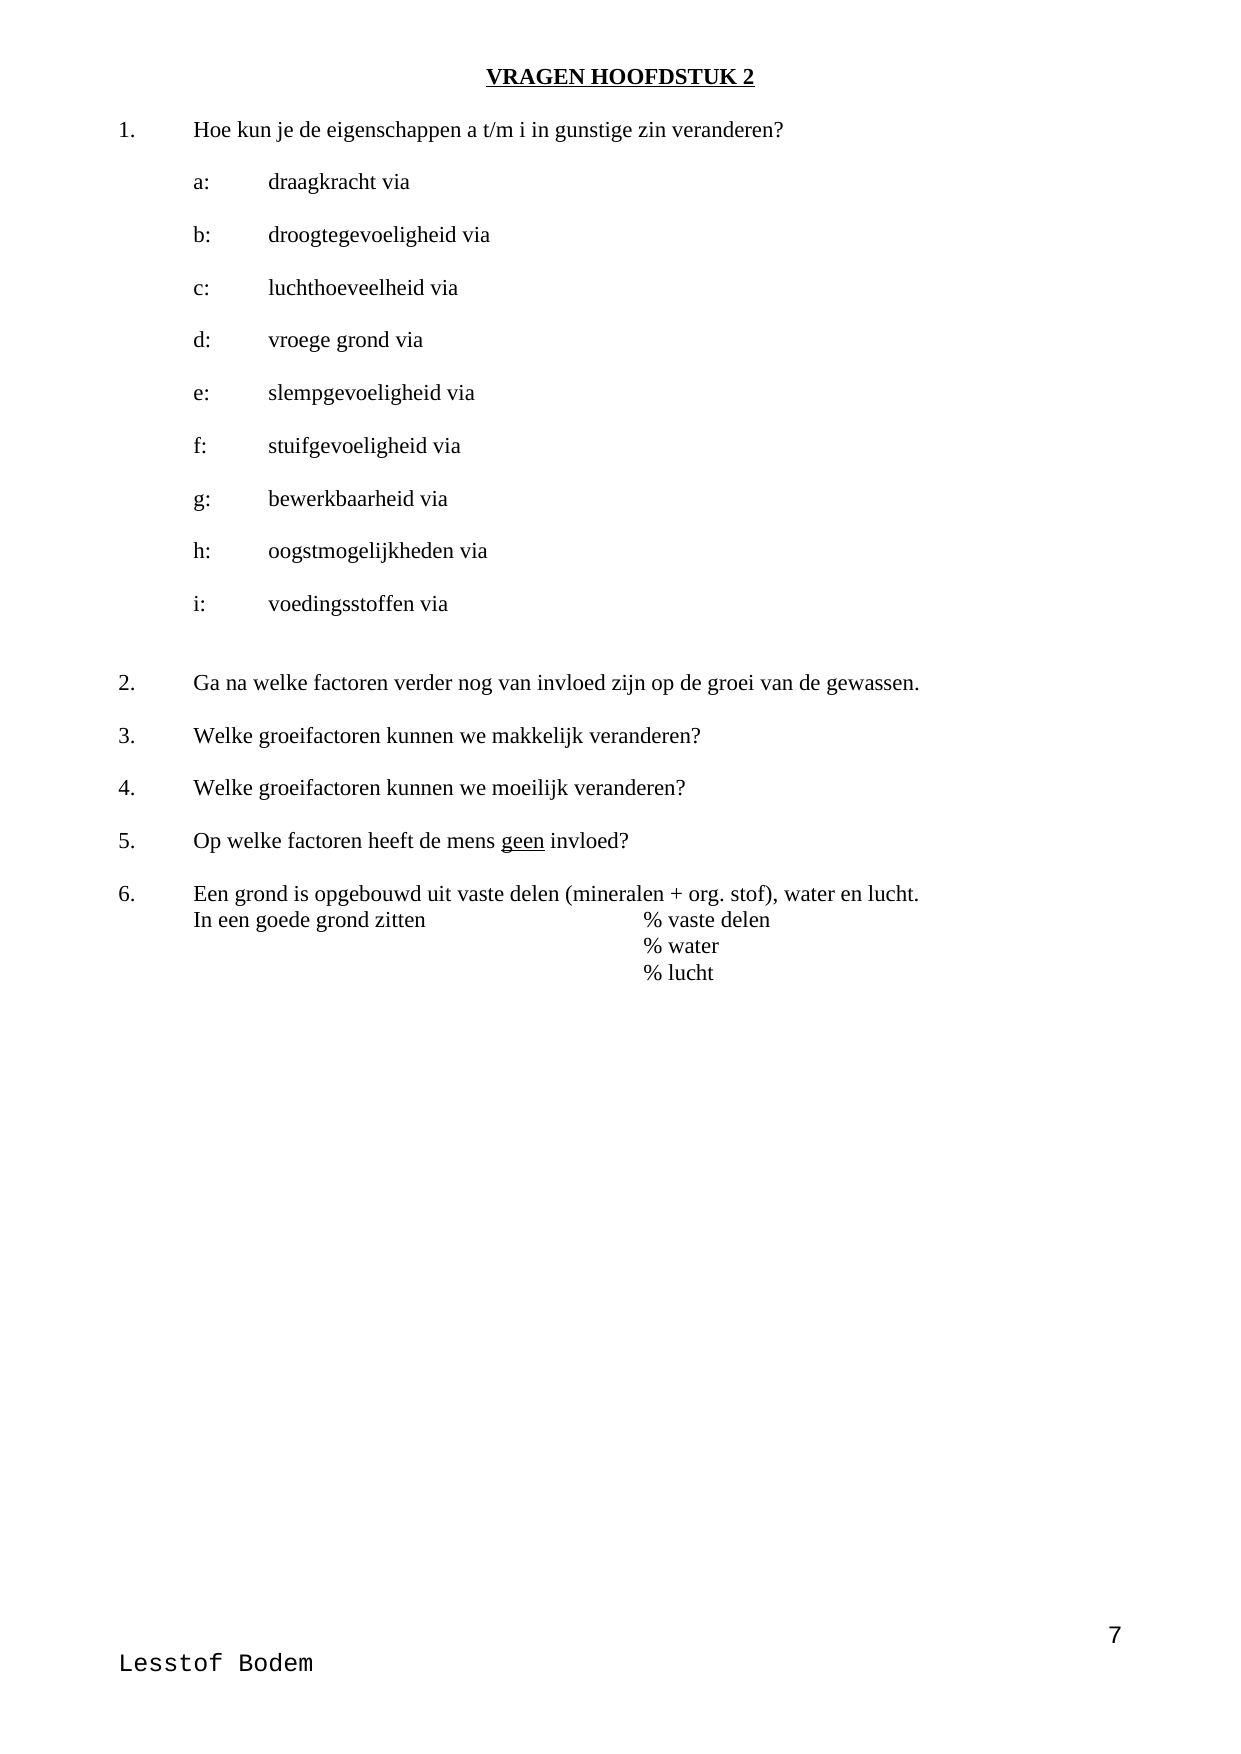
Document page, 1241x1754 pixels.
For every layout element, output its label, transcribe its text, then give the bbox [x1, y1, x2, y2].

text 3. Welke groeifactoren kunnen we makkelijk veranderen? [118, 722, 1122, 748]
text c: luchthoeveelheid via [118, 274, 1122, 300]
text 6. Een grond is opgebouwd uit vaste delen (mineralen + org. stof), water en lucht. [118, 880, 1122, 906]
text VRAGEN HOOFDSTUK 2 [118, 63, 1122, 89]
text % water [118, 933, 1122, 959]
text h: oogstmogelijkheden via [118, 537, 1122, 564]
text 4. Welke groeifactoren kunnen we moeilijk veranderen? [118, 774, 1122, 801]
text % lucht [118, 959, 1122, 985]
text b: droogtegevoeligheid via [118, 221, 1122, 247]
text g: bewerkbaarheid via [118, 484, 1122, 511]
text 5. Op welke factoren heeft de mens geen invloed? [118, 827, 1122, 853]
text a: draagkracht via [118, 168, 1122, 195]
text i: voedingsstoffen via [118, 590, 1122, 616]
text f: stuifgevoeligheid via [118, 432, 1122, 458]
text 1. Hoe kun je de eigenschappen a t/m i in gunstige zin veranderen? [118, 116, 1122, 142]
text d: vroege grond via [118, 326, 1122, 353]
text In een goede grond zitten % vaste delen [118, 906, 1122, 933]
text 2. Ga na welke factoren verder nog van invloed zijn op de groei van de gewassen. [118, 669, 1122, 695]
text e: slempgevoeligheid via [118, 379, 1122, 406]
